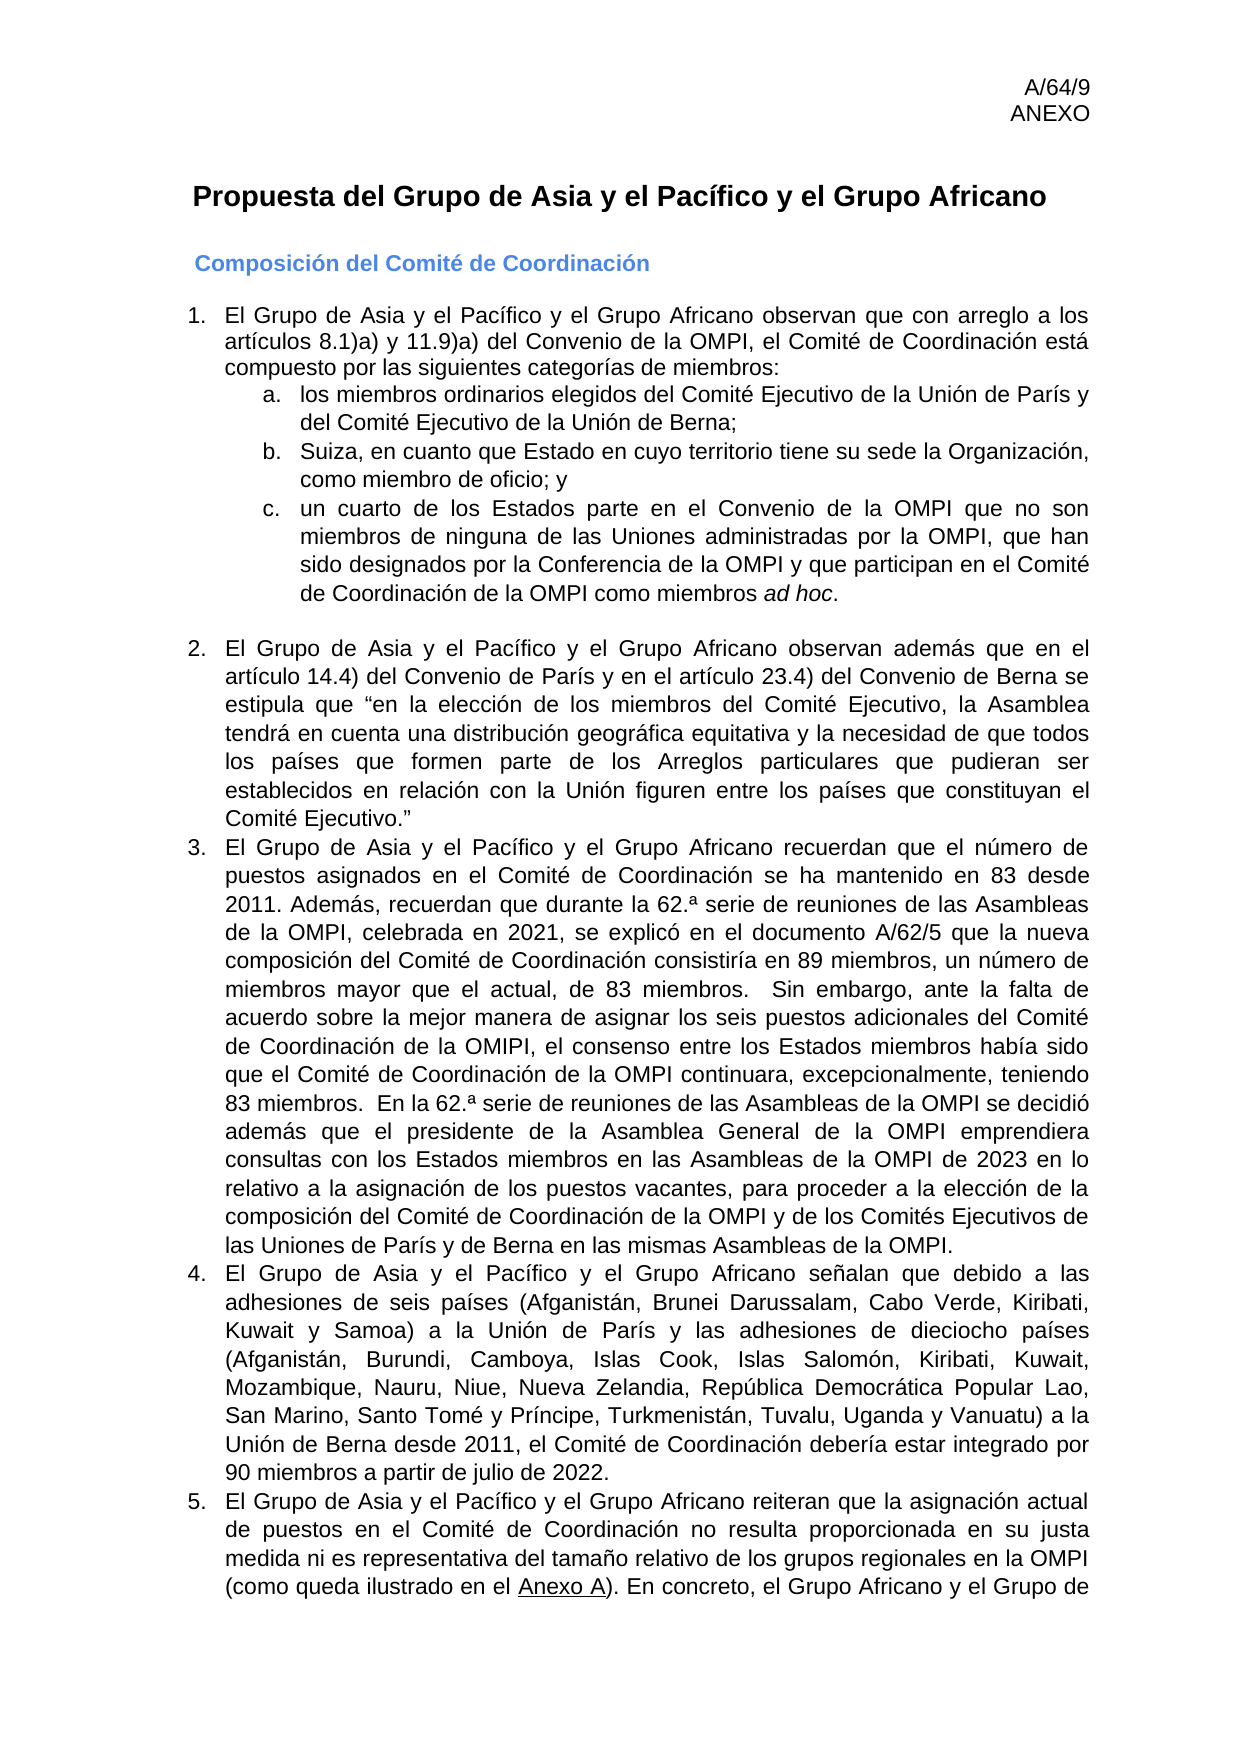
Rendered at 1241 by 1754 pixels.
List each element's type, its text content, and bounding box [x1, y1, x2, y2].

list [187, 1488, 1090, 1599]
text Propuesta del Grupo de Asia y el Pacífico y el Grupo Africano [150, 179, 1090, 213]
list los miembros ordinarios elegidos del Comité Ejecutivo de la Unión de París y del Comité Ejecutivo de la Unión de Berna; [262, 381, 1090, 436]
list El Grupo de Asia y el Pacífico y el Grupo Africano recuerdan que el número de puestos asignados en el Comité de Coordinación se ha mantenido en 83 desde 2011. Además, recuerdan que durante la 62.ª serie de reuniones de las Asambleas de la OMPI, celebrada en 2021, se explicó en el documento A/62/5 que la nueva composición del Comité de Coordinación consistiría en 89 miembros, un número de miembros mayor que el actual, de 83 miembros. Sin embargo, ante la falta de acuerdo sobre la mejor manera de asignar los seis puestos adicionales del Comité de Coordinación de la OMIPI, el consenso entre los Estados miembros había sido que el Comité de Coordinación de la OMPI continuara, excepcionalmente, teniendo 83 miembros. En la 62.ª serie de reuniones de las Asambleas de la OMPI se decidió además que el presidente de la Asamblea General de la OMPI emprendiera consultas con los Estados miembros en las Asambleas de la OMPI de 2023 en lo relativo a la asignación de los puestos vacantes, para proceder a la elección de la composición del Comité de Coordinación de la OMPI y de los Comités Ejecutivos de las Uniones de París y de Berna en las mismas Asambleas de la OMPI. [187, 834, 1090, 1258]
list Suiza, en cuanto que Estado en cuyo territorio tiene su sede la Organización, como miembro de oficio; y [262, 438, 1090, 492]
list El Grupo de Asia y el Pacífico y el Grupo Africano observan que con arreglo a los artículos 8.1)a) y 11.9)a) del Convenio de la OMPI, el Comité de Coordinación está compuesto por las siguientes categorías de miembros: [187, 302, 1090, 381]
list un cuarto de los Estados parte en el Convenio de la OMPI que no son miembros de ninguna de las Uniones administradas por la OMPI, que han sido designados por la Conferencia de la OMPI y que participan en el Comité de Coordinación de la OMPI como miembros ad hoc. [262, 494, 1090, 606]
list El Grupo de Asia y el Pacífico y el Grupo Africano observan además que en el artículo 14.4) del Convenio de París y en el artículo 23.4) del Convenio de Berna se estipula que “en la elección de los miembros del Comité Ejecutivo, la Asamblea tendrá en cuenta una distribución geográfica equitativa y la necesidad de que todos los países que formen parte de los Arreglos particulares que pudieran ser establecidos en relación con la Unión figuren entre los países que constituyan el Comité Ejecutivo.” [187, 634, 1090, 832]
list El Grupo de Asia y el Pacífico y el Grupo Africano señalan que debido a las adhesiones de seis países (Afganistán, Brunei Darussalam, Cabo Verde, Kiribati, Kuwait y Samoa) a la Unión de París y las adhesiones de dieciocho países (Afganistán, Burundi, Camboya, Islas Cook, Islas Salomón, Kiribati, Kuwait, Mozambique, Nauru, Niue, Nueva Zelandia, República Democrática Popular Lao, San Marino, Santo Tomé y Príncipe, Turkmenistán, Tuvalu, Uganda y Vanuatu) a la Unión de Berna desde 2011, el Comité de Coordinación debería estar integrado por 90 miembros a partir de julio de 2022. [187, 1260, 1090, 1486]
text Composición del Comité de Coordinación [194, 250, 1090, 277]
